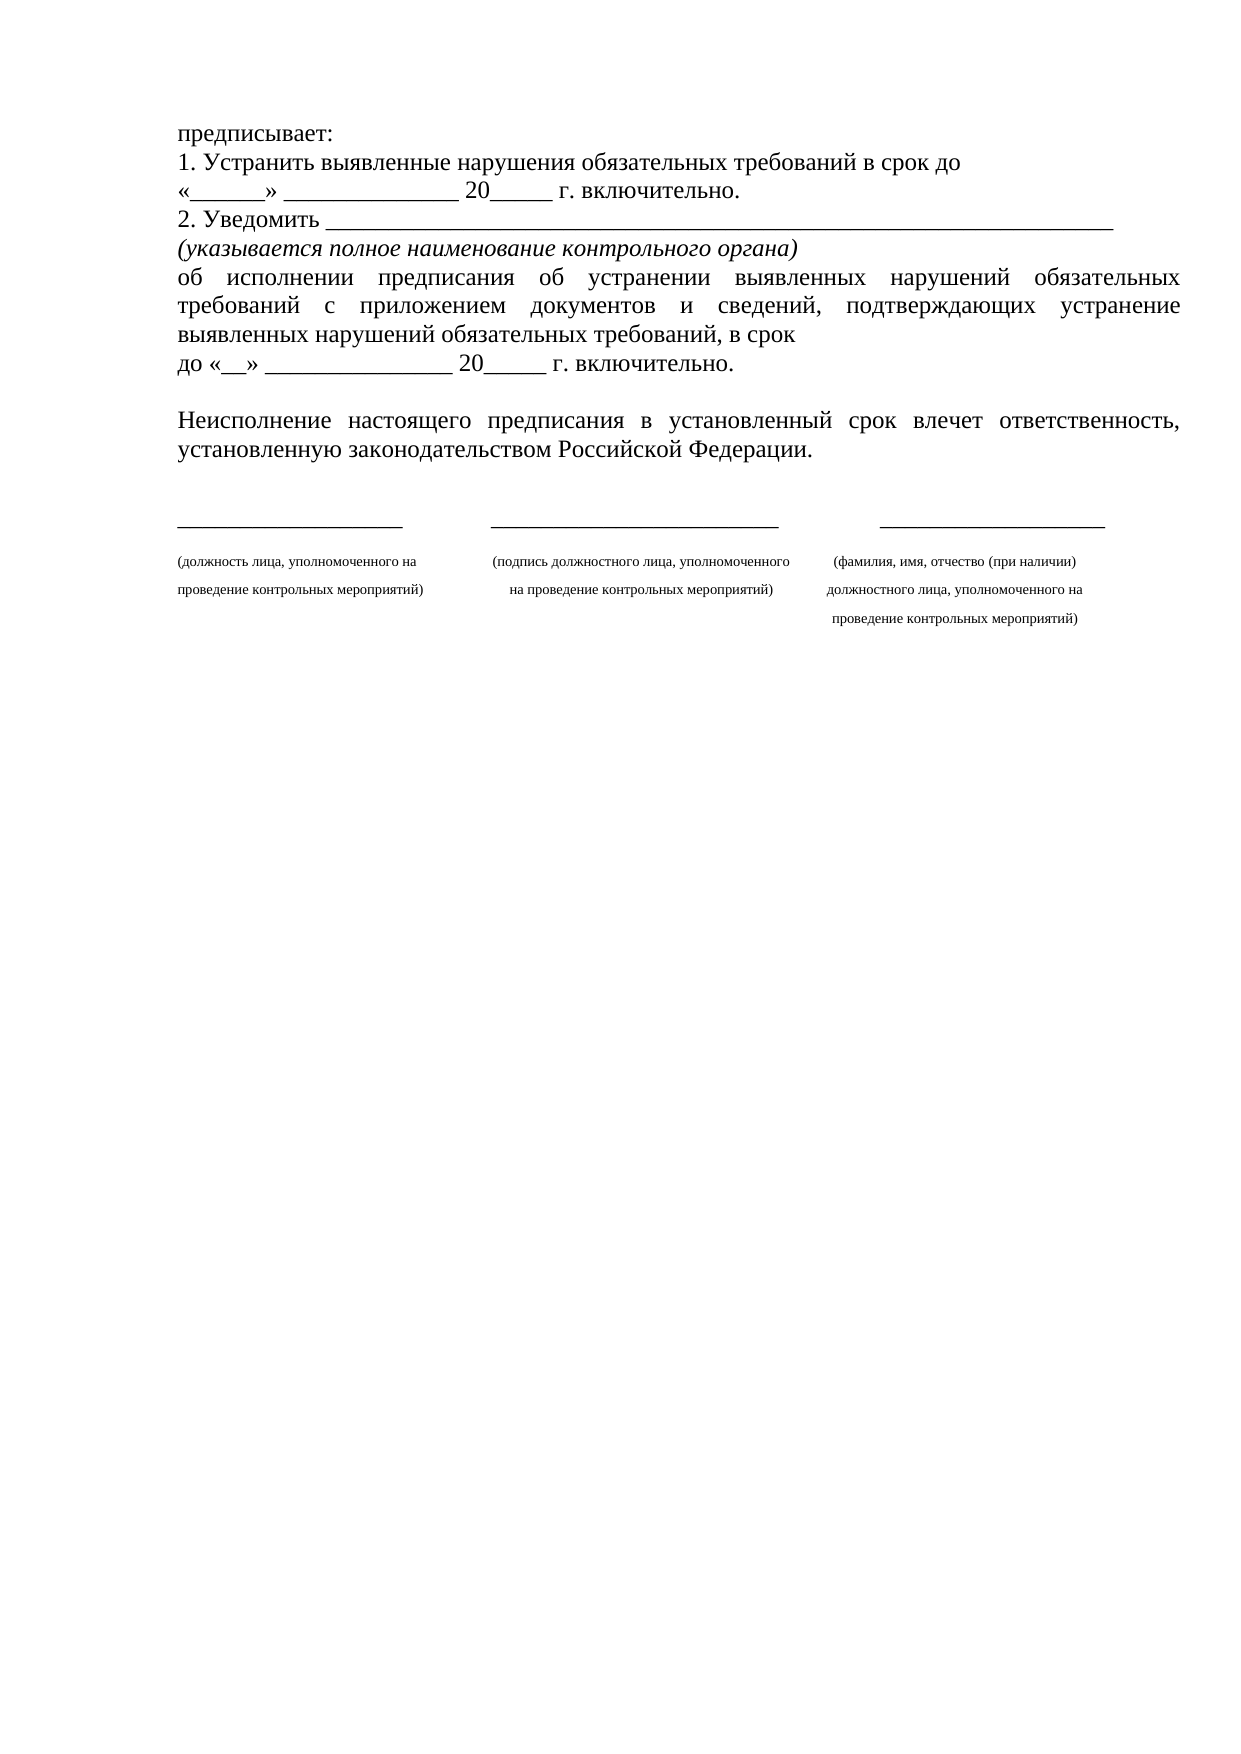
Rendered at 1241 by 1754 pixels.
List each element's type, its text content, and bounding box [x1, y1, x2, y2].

text 1. Устранить выявленные нарушения обязательных требований в срок до [177, 147, 1181, 176]
text предписывает: [177, 118, 1181, 147]
text 2. Уведомить _______________________________________________________________ [177, 204, 1181, 233]
table_header __________________ [171, 492, 484, 542]
text об исполнении предписания об устранении выявленных нарушений обязательных требований с приложением документов и сведений, подтверждающих устранение выявленных нарушений обязательных требований, в срок [177, 262, 1181, 348]
table_cell (фамилия, имя, отчество (при наличии) должностного лица, уполномоченного на проведение контрольных мероприятий) [798, 542, 1111, 649]
table_header _______________________ [484, 492, 798, 542]
table_cell (подпись должностного лица, уполномоченного на проведение контрольных мероприятий) [484, 542, 798, 649]
table_header __________________ [798, 492, 1111, 542]
text (указывается полное наименование контрольного органа) [177, 233, 1181, 262]
table_cell (должность лица, уполномоченного на проведение контрольных мероприятий) [171, 542, 484, 649]
text «______» ______________ 20_____ г. включительно. [177, 176, 1181, 204]
text Неисполнение настоящего предписания в установленный срок влечет ответственность, установленную законодательством Российской Федерации. [177, 406, 1181, 463]
text до «__» _______________ 20_____ г. включительно. [177, 348, 1181, 377]
